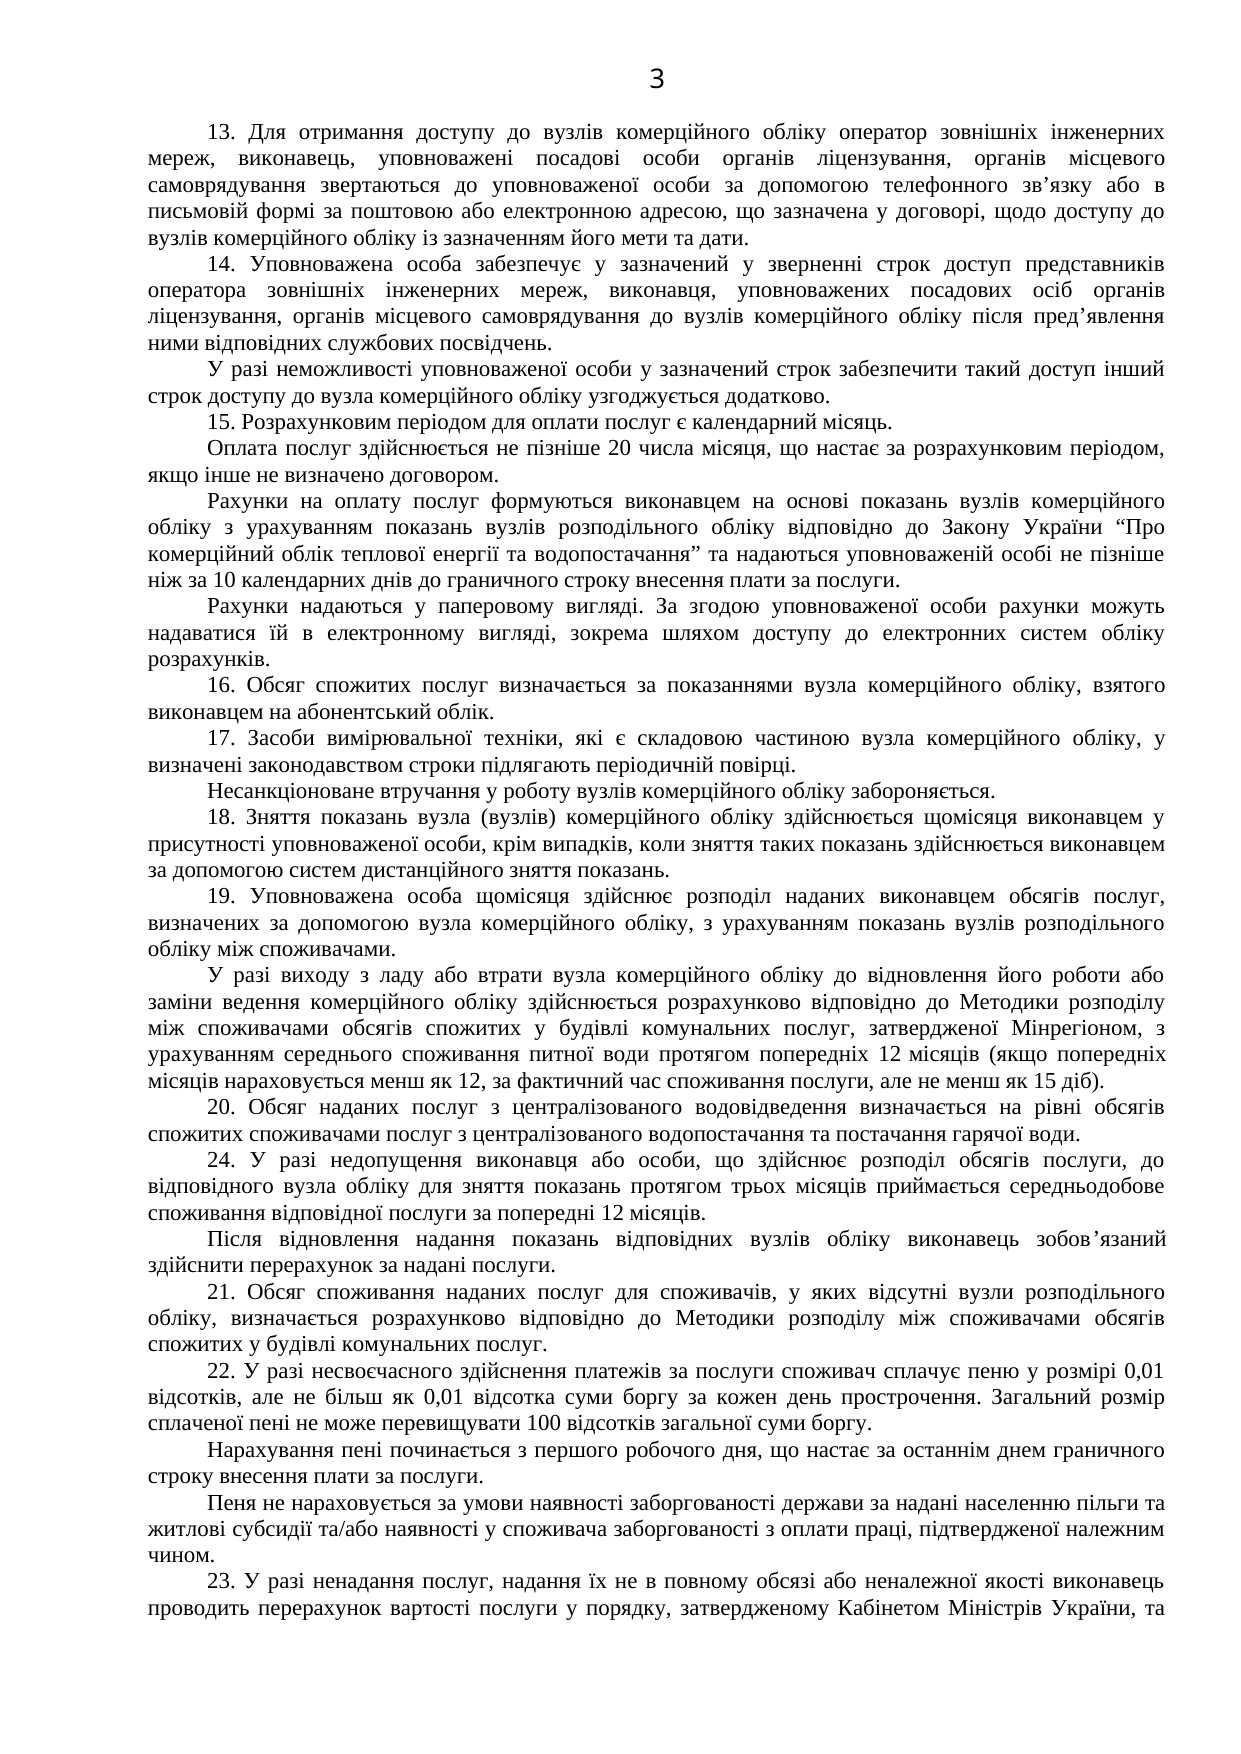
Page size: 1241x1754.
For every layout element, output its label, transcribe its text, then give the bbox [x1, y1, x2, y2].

text Рахунки на оплату послуг формуються виконавцем на основі показань вузлів комерційного обліку з урахуванням показань вузлів розподільного обліку відповідно до Закону України “Про комерційний облік теплової енергії та водопостачання” та надаються уповноваженій особі не пізніше ніж за 10 календарних днів до граничного строку внесення плати за послуги. [148, 487, 1167, 592]
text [148, 1568, 1167, 1620]
text 18. Зняття показань вузла (вузлів) комерційного обліку здійснюється щомісяця виконавцем у присутності уповноваженої особи, крім випадків, коли зняття таких показань здійснюється виконавцем за допомогою систем дистанційного зняття показань. [148, 803, 1167, 882]
text Оплата послуг здійснюється не пізніше 20 числа місяця, що настає за розрахунковим періодом, якщо інше не визначено договором. [148, 434, 1167, 487]
text 24. У разі недопущення виконавця або особи, що здійснює розподіл обсягів послуги, до відповідного вузла обліку для зняття показань протягом трьох місяців приймається середньодобове споживання відповідної послуги за попередні 12 місяців. [148, 1146, 1167, 1225]
text Пеня не нараховується за умови наявності заборгованості держави за надані населенню пільги та житлові субсидії та/або наявності у споживача заборгованості з оплати праці, підтвердженої належним чином. [148, 1488, 1167, 1568]
text Несанкціоноване втручання у роботу вузлів комерційного обліку забороняється. [148, 777, 1167, 803]
text 13. Для отримання доступу до вузлів комерційного обліку оператор зовнішніх інженерних мереж, виконавець, уповноважені посадові особи органів ліцензування, органів місцевого самоврядування звертаються до уповноваженої особи за допомогою телефонного зв’язку або в письмовій формі за поштовою або електронною адресою, що зазначена у договорі, щодо доступу до вузлів комерційного обліку із зазначенням його мети та дати. [148, 118, 1167, 250]
text Рахунки надаються у паперовому вигляді. За згодою уповноваженої особи рахунки можуть надаватися їй в електронному вигляді, зокрема шляхом доступу до електронних систем обліку розрахунків. [148, 592, 1167, 672]
text 20. Обсяг наданих послуг з централізованого водовідведення визначається на рівні обсягів спожитих споживачами послуг з централізованого водопостачання та постачання гарячої води. [148, 1093, 1167, 1146]
text 17. Засоби вимірювальної техніки, які є складовою частиною вузла комерційного обліку, у визначені законодавством строки підлягають періодичній повірці. [148, 724, 1167, 777]
text 14. Уповноважена особа забезпечує у зазначений у зверненні строк доступ представників оператора зовнішніх інженерних мереж, виконавця, уповноважених посадових осіб органів ліцензування, органів місцевого самоврядування до вузлів комерційного обліку після пред’явлення ними відповідних службових посвідчень. [148, 250, 1167, 355]
text 16. Обсяг спожитих послуг визначається за показаннями вузла комерційного обліку, взятого виконавцем на абонентський облік. [148, 672, 1167, 724]
text 21. Обсяг споживання наданих послуг для споживачів, у яких відсутні вузли розподільного обліку, визначається розрахунково відповідно до Методики розподілу між споживачами обсягів спожитих у будівлі комунальних послуг. [148, 1278, 1167, 1357]
text 22. У разі несвоєчасного здійснення платежів за послуги споживач сплачує пеню у розмірі 0,01 відсотків, але не більш як 0,01 відсотка суми боргу за кожен день прострочення. Загальний розмір сплаченої пені не може перевищувати 100 відсотків загальної суми боргу. [148, 1357, 1167, 1436]
text У разі виходу з ладу або втрати вузла комерційного обліку до відновлення його роботи або заміни ведення комерційного обліку здійснюється розрахунково відповідно до Методики розподілу між споживачами обсягів спожитих у будівлі комунальних послуг, затвердженої Мінрегіоном, з урахуванням середнього споживання питної води протягом попередніх 12 місяців (якщо попередніх місяців нараховується менш як 12, за фактичний час споживання послуги, але не менш як 15 діб). [148, 961, 1167, 1093]
text Після відновлення надання показань відповідних вузлів обліку виконавець зобов’язаний здійснити перерахунок за надані послуги. [148, 1225, 1167, 1278]
text У разі неможливості уповноваженої особи у зазначений строк забезпечити такий доступ інший строк доступу до вузла комерційного обліку узгоджується додатково. [148, 355, 1167, 408]
text Нарахування пені починається з першого робочого дня, що настає за останнім днем граничного строку внесення плати за послуги. [148, 1436, 1167, 1488]
text 15. Розрахунковим періодом для оплати послуг є календарний місяць. [148, 408, 1167, 434]
text 19. Уповноважена особа щомісяця здійснює розподіл наданих виконавцем обсягів послуг, визначених за допомогою вузла комерційного обліку, з урахуванням показань вузлів розподільного обліку між споживачами. [148, 882, 1167, 961]
